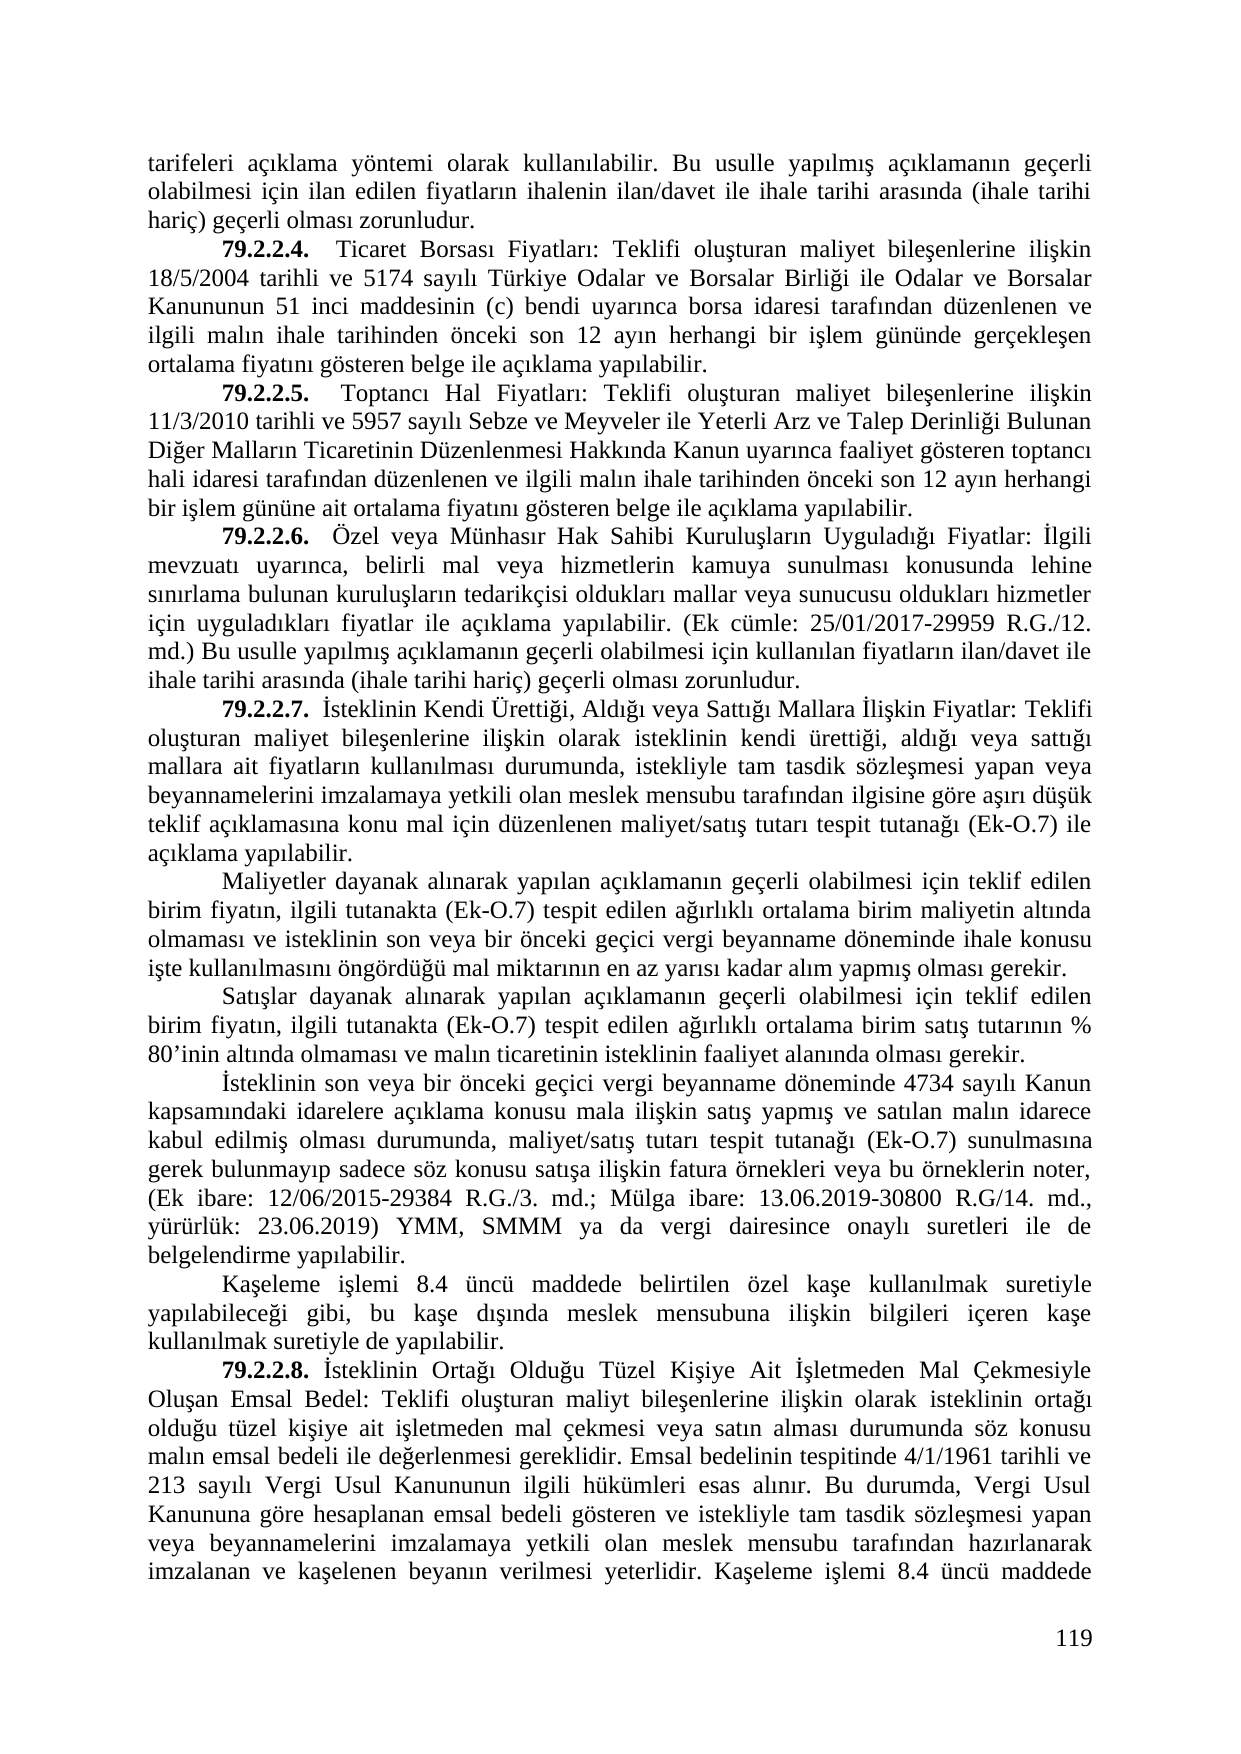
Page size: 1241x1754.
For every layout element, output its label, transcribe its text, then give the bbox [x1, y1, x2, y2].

text 79.2.2.4. Ticaret Borsası Fiyatları: Teklifi oluşturan maliyet bileşenlerine ilişkin 18/5/2004 tarihli ve 5174 sayılı Türkiye Odalar ve Borsalar Birliği ile Odalar ve Borsalar Kanununun 51 inci maddesinin (c) bendi uyarınca borsa idaresi tarafından düzenlenen ve ilgili malın ihale tarihinden önceki son 12 ayın herhangi bir işlem gününde gerçekleşen ortalama fiyatını gösteren belge ile açıklama yapılabilir. [148, 234, 1092, 378]
text Kaşeleme işlemi 8.4 üncü maddede belirtilen özel kaşe kullanılmak suretiyle yapılabileceği gibi, bu kaşe dışında meslek mensubuna ilişkin bilgileri içeren kaşe kullanılmak suretiyle de yapılabilir. [148, 1269, 1092, 1355]
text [148, 1355, 1092, 1585]
text Satışlar dayanak alınarak yapılan açıklamanın geçerli olabilmesi için teklif edilen birim fiyatın, ilgili tutanakta (Ek-O.7) tespit edilen ağırlıklı ortalama birim satış tutarının % 80’inin altında olmaması ve malın ticaretinin isteklinin faaliyet alanında olması gerekir. [148, 981, 1092, 1068]
text 79.2.2.7. İsteklinin Kendi Ürettiği, Aldığı veya Sattığı Mallara İlişkin Fiyatlar: Teklifi oluşturan maliyet bileşenlerine ilişkin olarak isteklinin kendi ürettiği, aldığı veya sattığı mallara ait fiyatların kullanılması durumunda, istekliyle tam tasdik sözleşmesi yapan veya beyannamelerini imzalamaya yetkili olan meslek mensubu tarafından ilgisine göre aşırı düşük teklif açıklamasına konu mal için düzenlenen maliyet/satış tutarı tespit tutanağı (Ek-O.7) ile açıklama yapılabilir. [148, 694, 1092, 866]
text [148, 148, 1092, 234]
text Maliyetler dayanak alınarak yapılan açıklamanın geçerli olabilmesi için teklif edilen birim fiyatın, ilgili tutanakta (Ek-O.7) tespit edilen ağırlıklı ortalama birim maliyetin altında olmaması ve isteklinin son veya bir önceki geçici vergi beyanname döneminde ihale konusu işte kullanılmasını öngördüğü mal miktarının en az yarısı kadar alım yapmış olması gerekir. [148, 866, 1092, 981]
text 79.2.2.5. Toptancı Hal Fiyatları: Teklifi oluşturan maliyet bileşenlerine ilişkin 11/3/2010 tarihli ve 5957 sayılı Sebze ve Meyveler ile Yeterli Arz ve Talep Derinliği Bulunan Diğer Malların Ticaretinin Düzenlenmesi Hakkında Kanun uyarınca faaliyet gösteren toptancı hali idaresi tarafından düzenlenen ve ilgili malın ihale tarihinden önceki son 12 ayın herhangi bir işlem gününe ait ortalama fiyatını gösteren belge ile açıklama yapılabilir. [148, 378, 1092, 521]
text İsteklinin son veya bir önceki geçici vergi beyanname döneminde 4734 sayılı Kanun kapsamındaki idarelere açıklama konusu mala ilişkin satış yapmış ve satılan malın idarece kabul edilmiş olması durumunda, maliyet/satış tutarı tespit tutanağı (Ek-O.7) sunulmasına gerek bulunmayıp sadece söz konusu satışa ilişkin fatura örnekleri veya bu örneklerin noter, (Ek ibare: 12/06/2015-29384 R.G./3. md.; Mülga ibare: 13.06.2019-30800 R.G/14. md., yürürlük: 23.06.2019) YMM, SMMM ya da vergi dairesince onaylı suretleri ile de belgelendirme yapılabilir. [148, 1068, 1092, 1269]
text 79.2.2.6. Özel veya Münhasır Hak Sahibi Kuruluşların Uyguladığı Fiyatlar: İlgili mevzuatı uyarınca, belirli mal veya hizmetlerin kamuya sunulması konusunda lehine sınırlama bulunan kuruluşların tedarikçisi oldukları mallar veya sunucusu oldukları hizmetler için uyguladıkları fiyatlar ile açıklama yapılabilir. (Ek cümle: 25/01/2017-29959 R.G./12. md.) Bu usulle yapılmış açıklamanın geçerli olabilmesi için kullanılan fiyatların ilan/davet ile ihale tarihi arasında (ihale tarihi hariç) geçerli olması zorunludur. [148, 521, 1092, 694]
